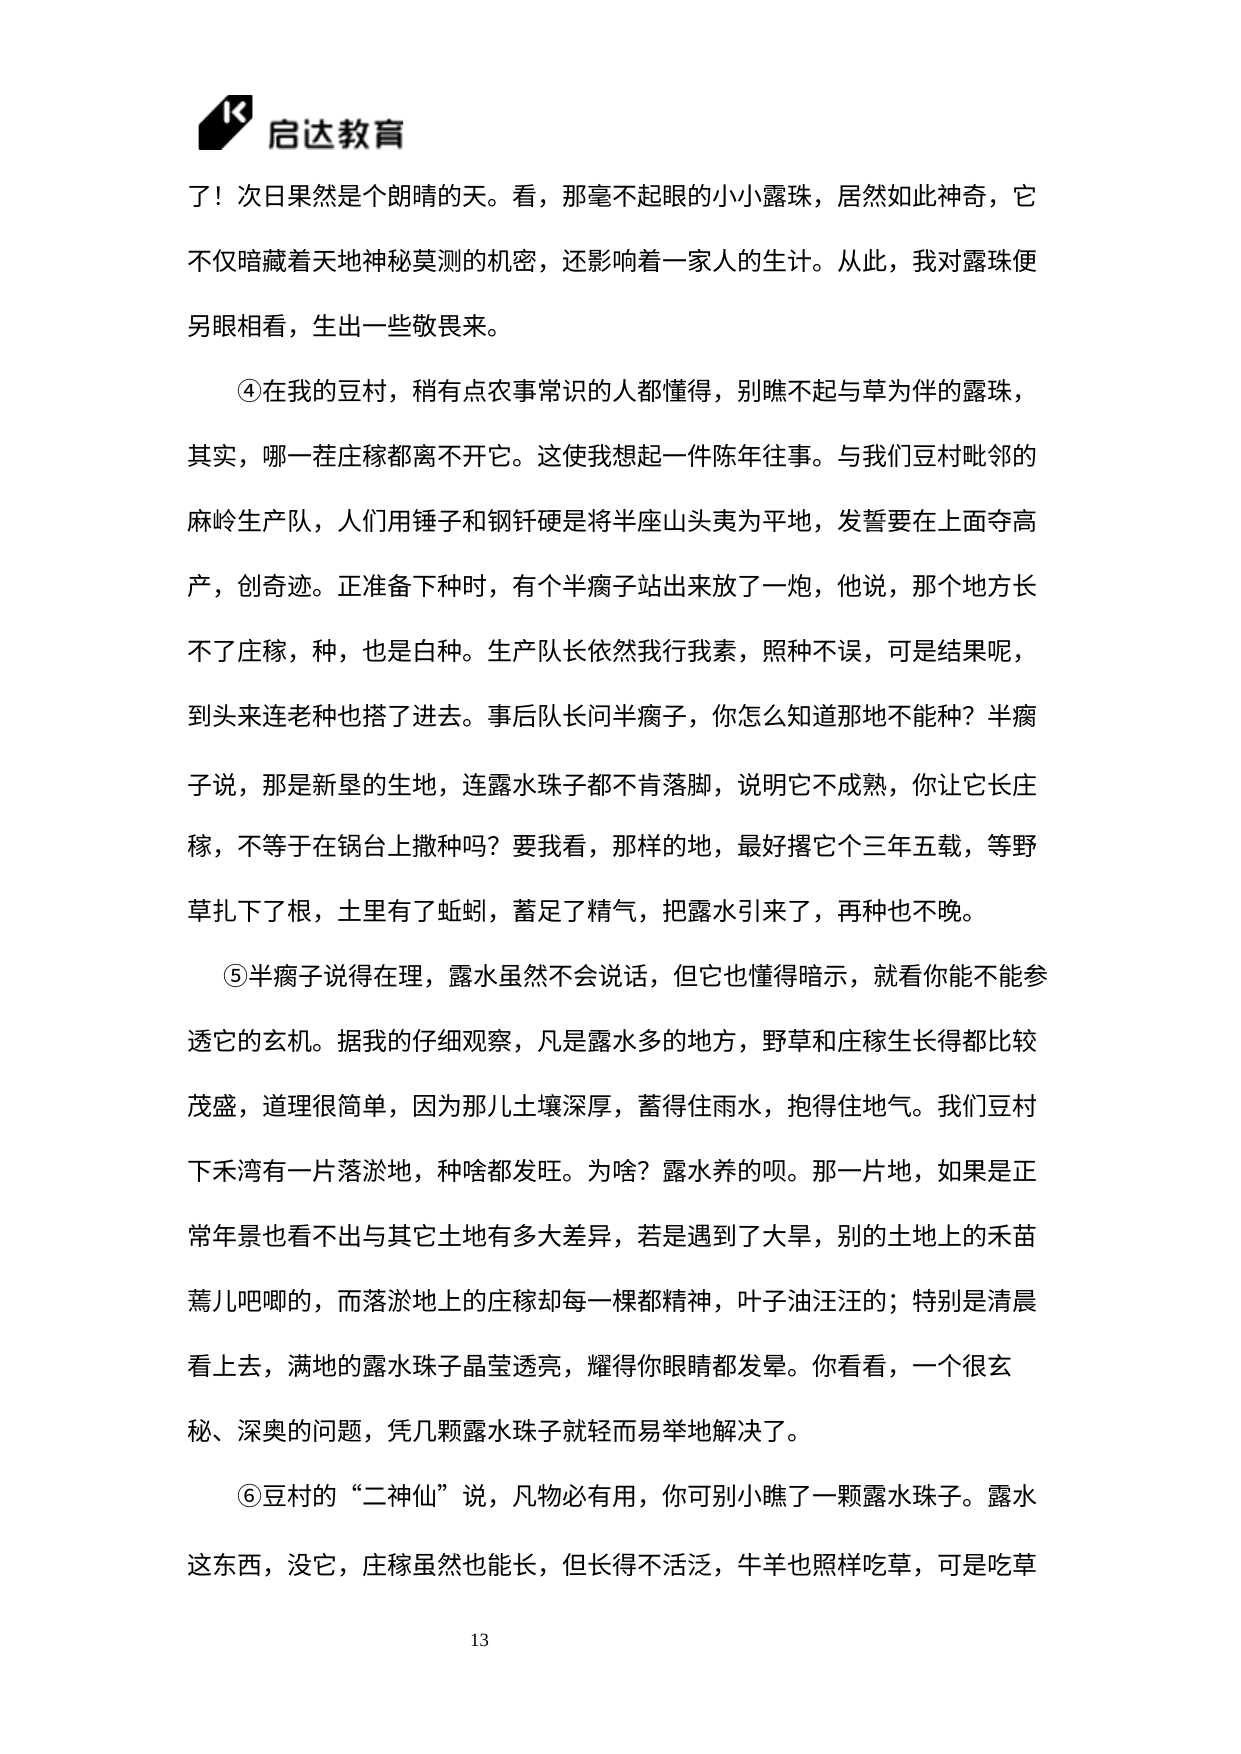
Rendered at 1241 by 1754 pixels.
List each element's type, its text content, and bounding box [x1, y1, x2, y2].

text ⑤半瘸子说得在理，露水虽然不会说话，但它也懂得暗示，就看你能不能参透它的玄机。据我的仔细观察，凡是露水多的地方，野草和庄稼生长得都比较茂盛，道理很简单，因为那儿土壤深厚，蓄得住雨水，抱得住地气。我们豆村下禾湾有一片落淤地，种啥都发旺。为啥？露水养的呗。那一片地，如果是正常年景也看不出与其它土地有多大差异，若是遇到了大旱，别的土地上的禾苗蔫儿吧唧的，而落淤地上的庄稼却每一棵都精神，叶子油汪汪的；特别是清晨看上去，满地的露水珠子晶莹透亮，耀得你眼睛都发晕。你看看，一个很玄秘、深奥的问题，凭几颗露水珠子就轻而易举地解决了。 [187, 942, 1053, 1462]
text ④在我的豆村，稍有点农事常识的人都懂得，别瞧不起与草为伴的露珠，其实，哪一茬庄稼都离不开它。这使我想起一件陈年往事。与我们豆村毗邻的麻岭生产队，人们用锤子和钢钎硬是将半座山头夷为平地，发誓要在上面夺高产，创奇迹。正准备下种时，有个半瘸子站出来放了一炮，他说，那个地方长不了庄稼，种，也是白种。生产队长依然我行我素，照种不误，可是结果呢，到头来连老种也搭了进去。事后队长问半瘸子，你怎么知道那地不能种？半瘸子说，那是新垦的生地，连露水珠子都不肯落脚，说明它不成熟，你让它长庄稼，不等于在锅台上撒种吗？要我看，那样的地，最好撂它个三年五载，等野草扎下了根，土里有了蚯蚓，蓄足了精气，把露水引来了，再种也不晚。 [187, 357, 1053, 942]
picture [198, 95, 404, 150]
